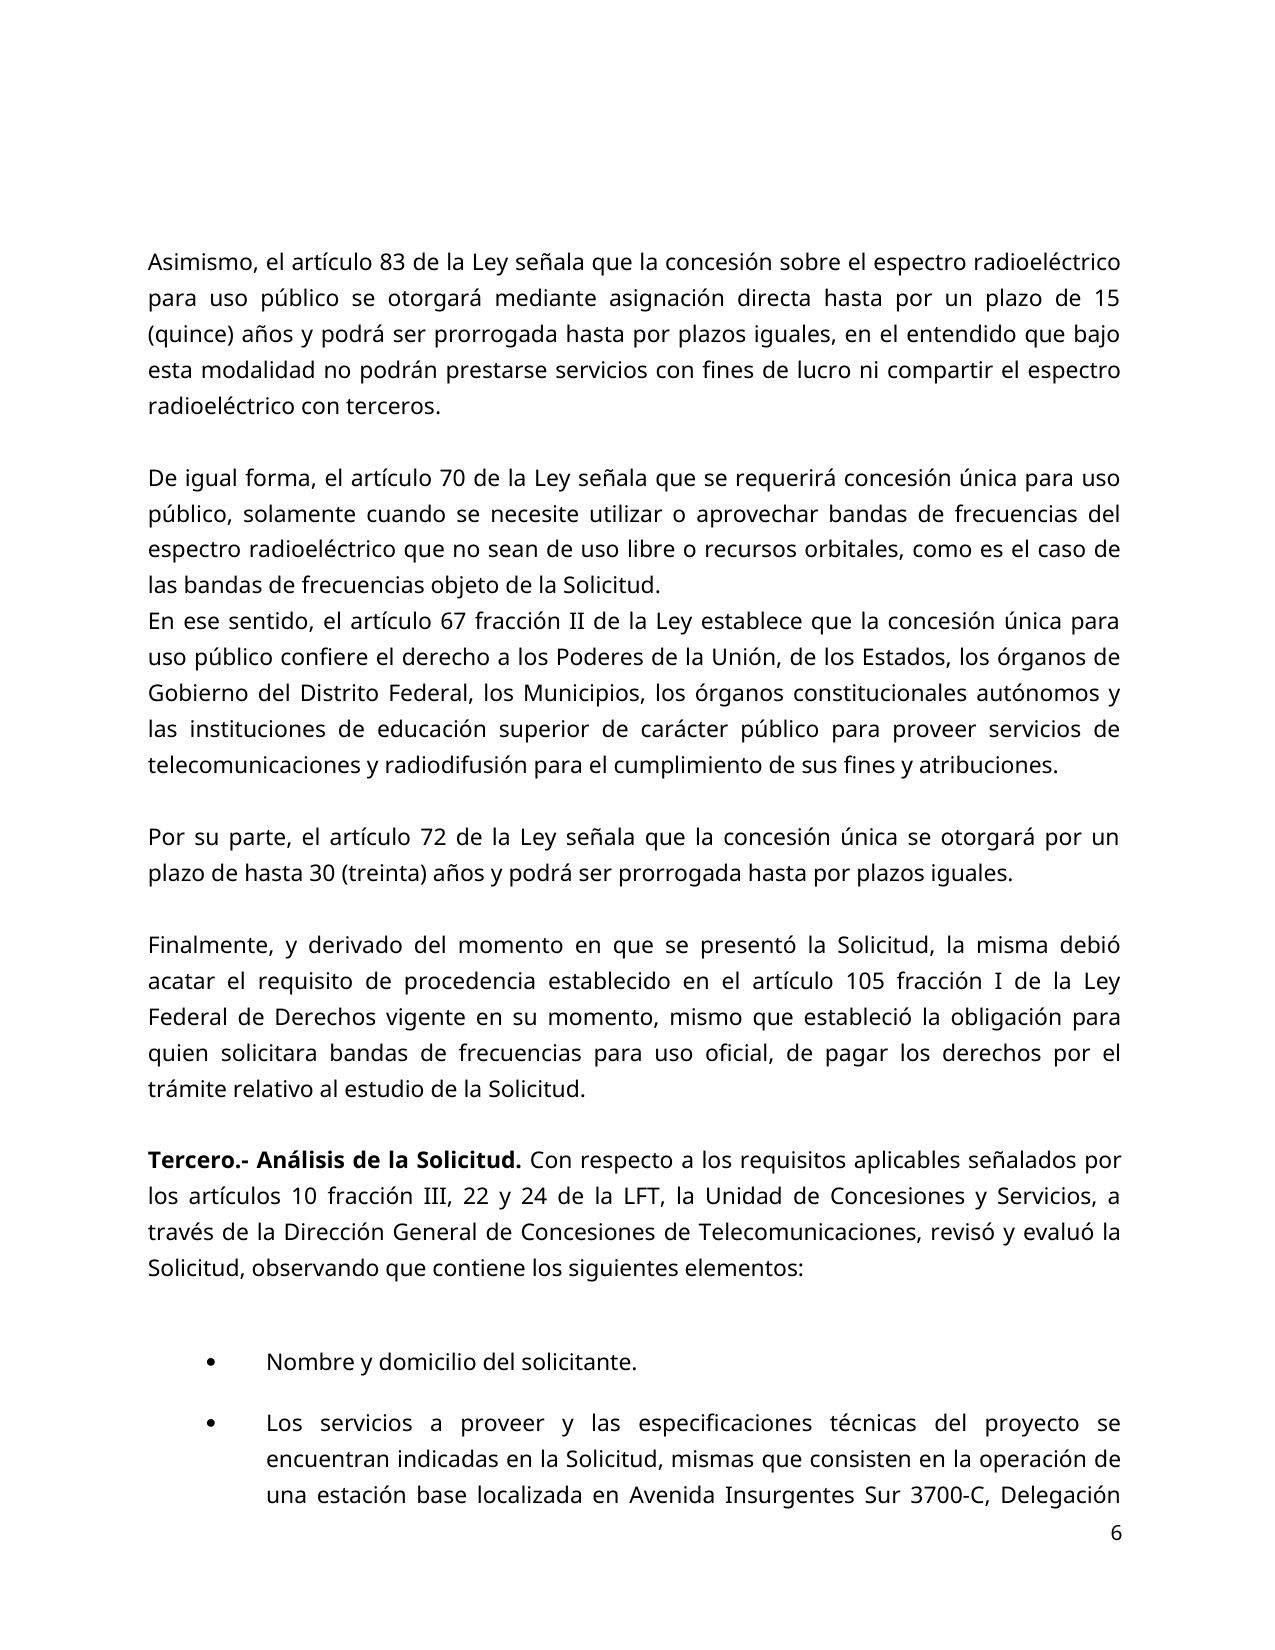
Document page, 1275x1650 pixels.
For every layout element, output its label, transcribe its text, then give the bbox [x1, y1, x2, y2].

text De igual forma, el artículo 70 de la Ley señala que se requerirá concesión única para uso público, solamente cuando se necesite utilizar o aprovechar bandas de frecuencias del espectro radioeléctrico que no sean de uso libre o recursos orbitales, como es el caso de las bandas de frecuencias objeto de la Solicitud. [148, 462, 1122, 601]
text Asimismo, el artículo 83 de la Ley señala que la concesión sobre el espectro radioeléctrico para uso público se otorgará mediante asignación directa hasta por un plazo de 15 (quince) años y podrá ser prorrogada hasta por plazos iguales, en el entendido que bajo esta modalidad no podrán prestarse servicios con fines de lucro ni compartir el espectro radioeléctrico con terceros. [148, 246, 1122, 421]
text En ese sentido, el artículo 67 fracción II de la Ley establece que la concesión única para uso público confiere el derecho a los Poderes de la Unión, de los Estados, los órganos de Gobierno del Distrito Federal, los Municipios, los órganos constitucionales autónomos y las instituciones de educación superior de carácter público para proveer servicios de telecomunicaciones y radiodifusión para el cumplimiento de sus fines y atribuciones. [148, 605, 1122, 780]
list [207, 1407, 1122, 1510]
text Finalmente, y derivado del momento en que se presentó la Solicitud, la misma debió acatar el requisito de procedencia establecido en el artículo 105 fracción I de la Ley Federal de Derechos vigente en su momento, mismo que estableció la obligación para quien solicitara bandas de frecuencias para uso oficial, de pagar los derechos por el trámite relativo al estudio de la Solicitud. [148, 929, 1122, 1104]
text Tercero.- Análisis de la Solicitud. Con respecto a los requisitos aplicables señalados por los artículos 10 fracción III, 22 y 24 de la LFT, la Unidad de Concesiones y Servicios, a través de la Dirección General de Concesiones de Telecomunicaciones, revisó y evaluó la Solicitud, observando que contiene los siguientes elementos: [148, 1144, 1122, 1283]
list Nombre y domicilio del solicitante. [207, 1346, 1122, 1377]
text Por su parte, el artículo 72 de la Ley señala que la concesión única se otorgará por un plazo de hasta 30 (treinta) años y podrá ser prorrogada hasta por plazos iguales. [148, 821, 1122, 888]
